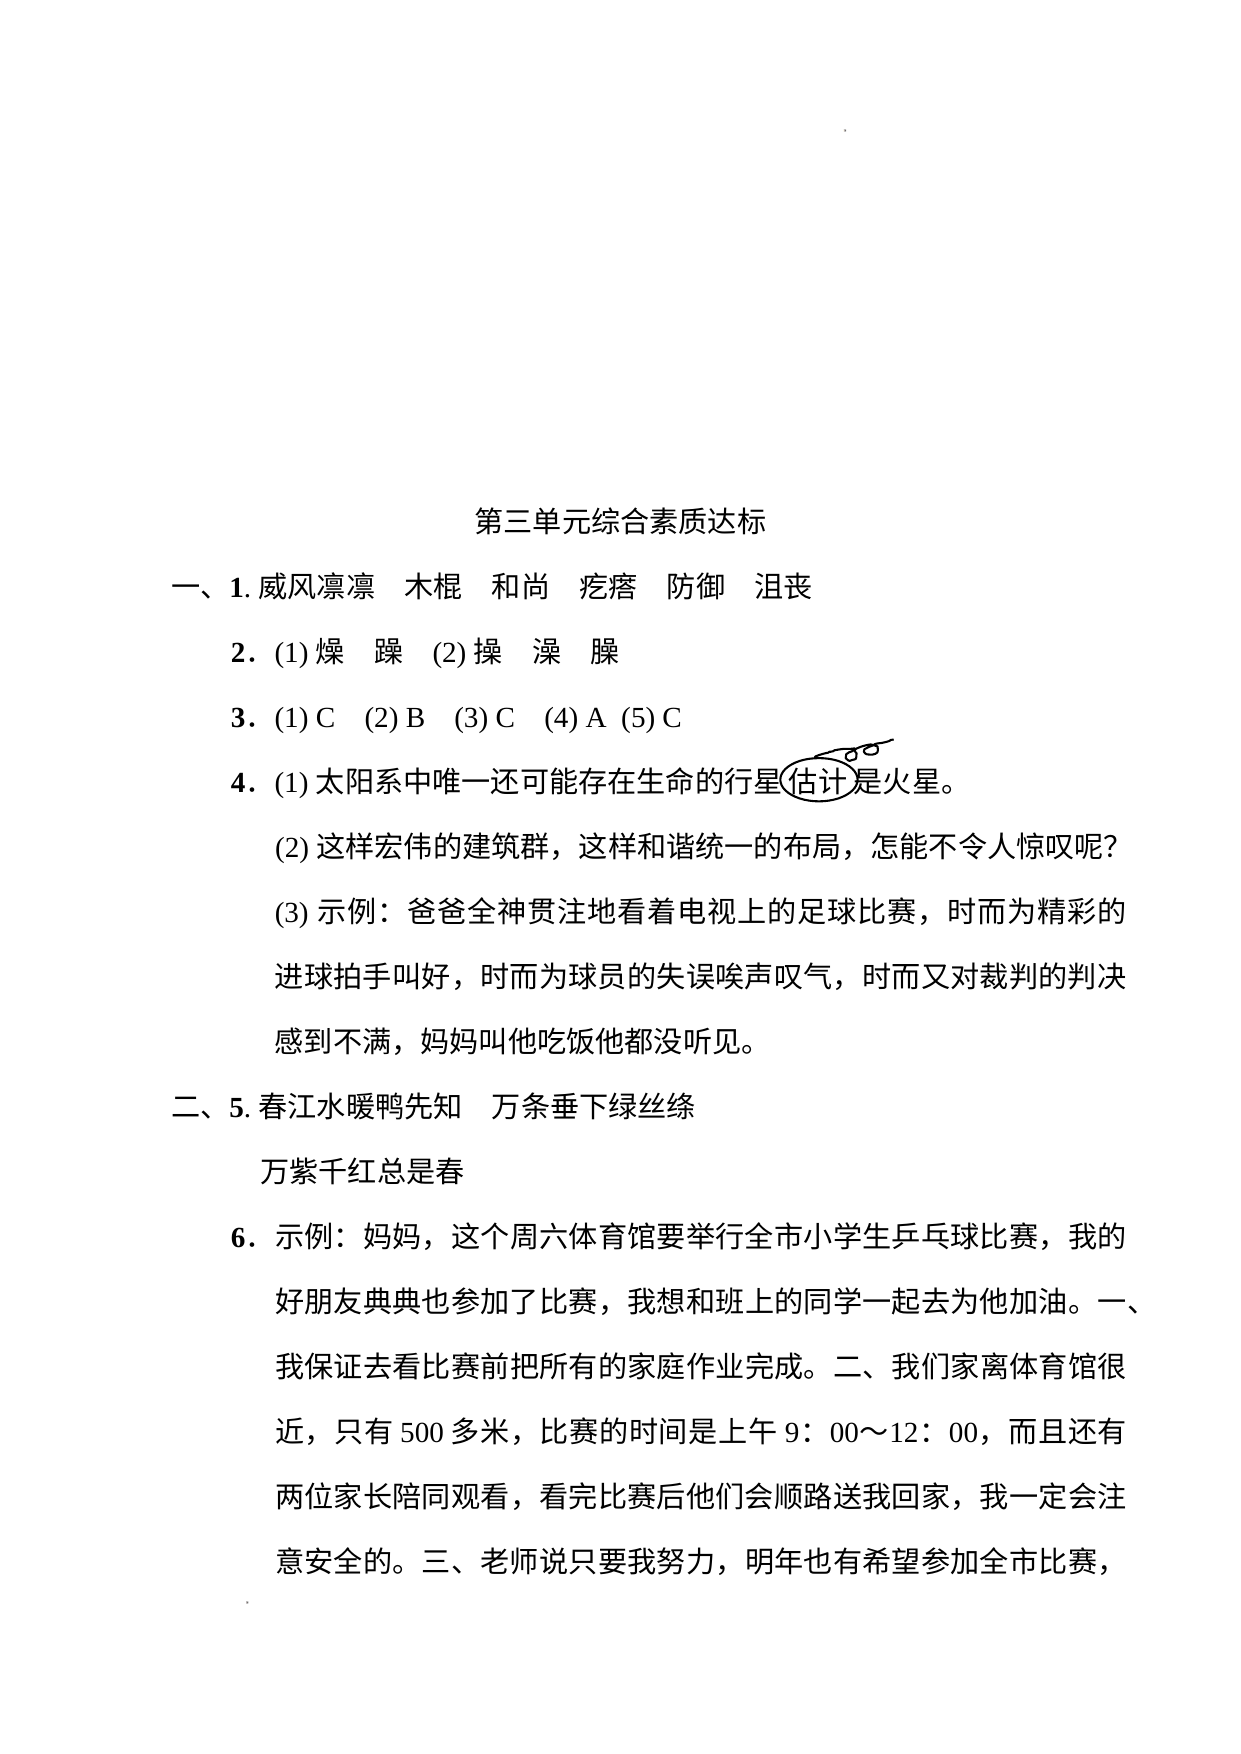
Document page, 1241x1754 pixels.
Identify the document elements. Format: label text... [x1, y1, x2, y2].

text 3．(1) C (2) B (3) C (4) A (5) C [112, 682, 1128, 747]
text (3) 示例：爸爸全神贯注地看着电视上的足球比赛，时而为精彩的进球拍手叫好，时而为球员的失误唉声叹气，时而又对裁判的判决感到不满，妈妈叫他吃饭他都没听见。 [171, 877, 1128, 1072]
text 二、5. 春江水暖鸭先知 万条垂下绿丝绦 [112, 1072, 1128, 1137]
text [171, 1202, 1128, 1592]
text 第三单元综合素质达标 [113, 487, 1128, 552]
text 2．(1) 燥 躁 (2) 操 澡 臊 [171, 617, 1128, 682]
text 万紫千红总是春 [260, 1137, 1128, 1202]
text 4．(1) 太阳系中唯一还可能存在生命的行星 估计 是火星。 [112, 747, 1128, 812]
text 一、1. 威风凛凛 木棍 和尚 疙瘩 防御 沮丧 [112, 552, 1128, 617]
text (2) 这样宏伟的建筑群，这样和谐统一的布局，怎能不令人惊叹呢？ [112, 812, 1128, 877]
